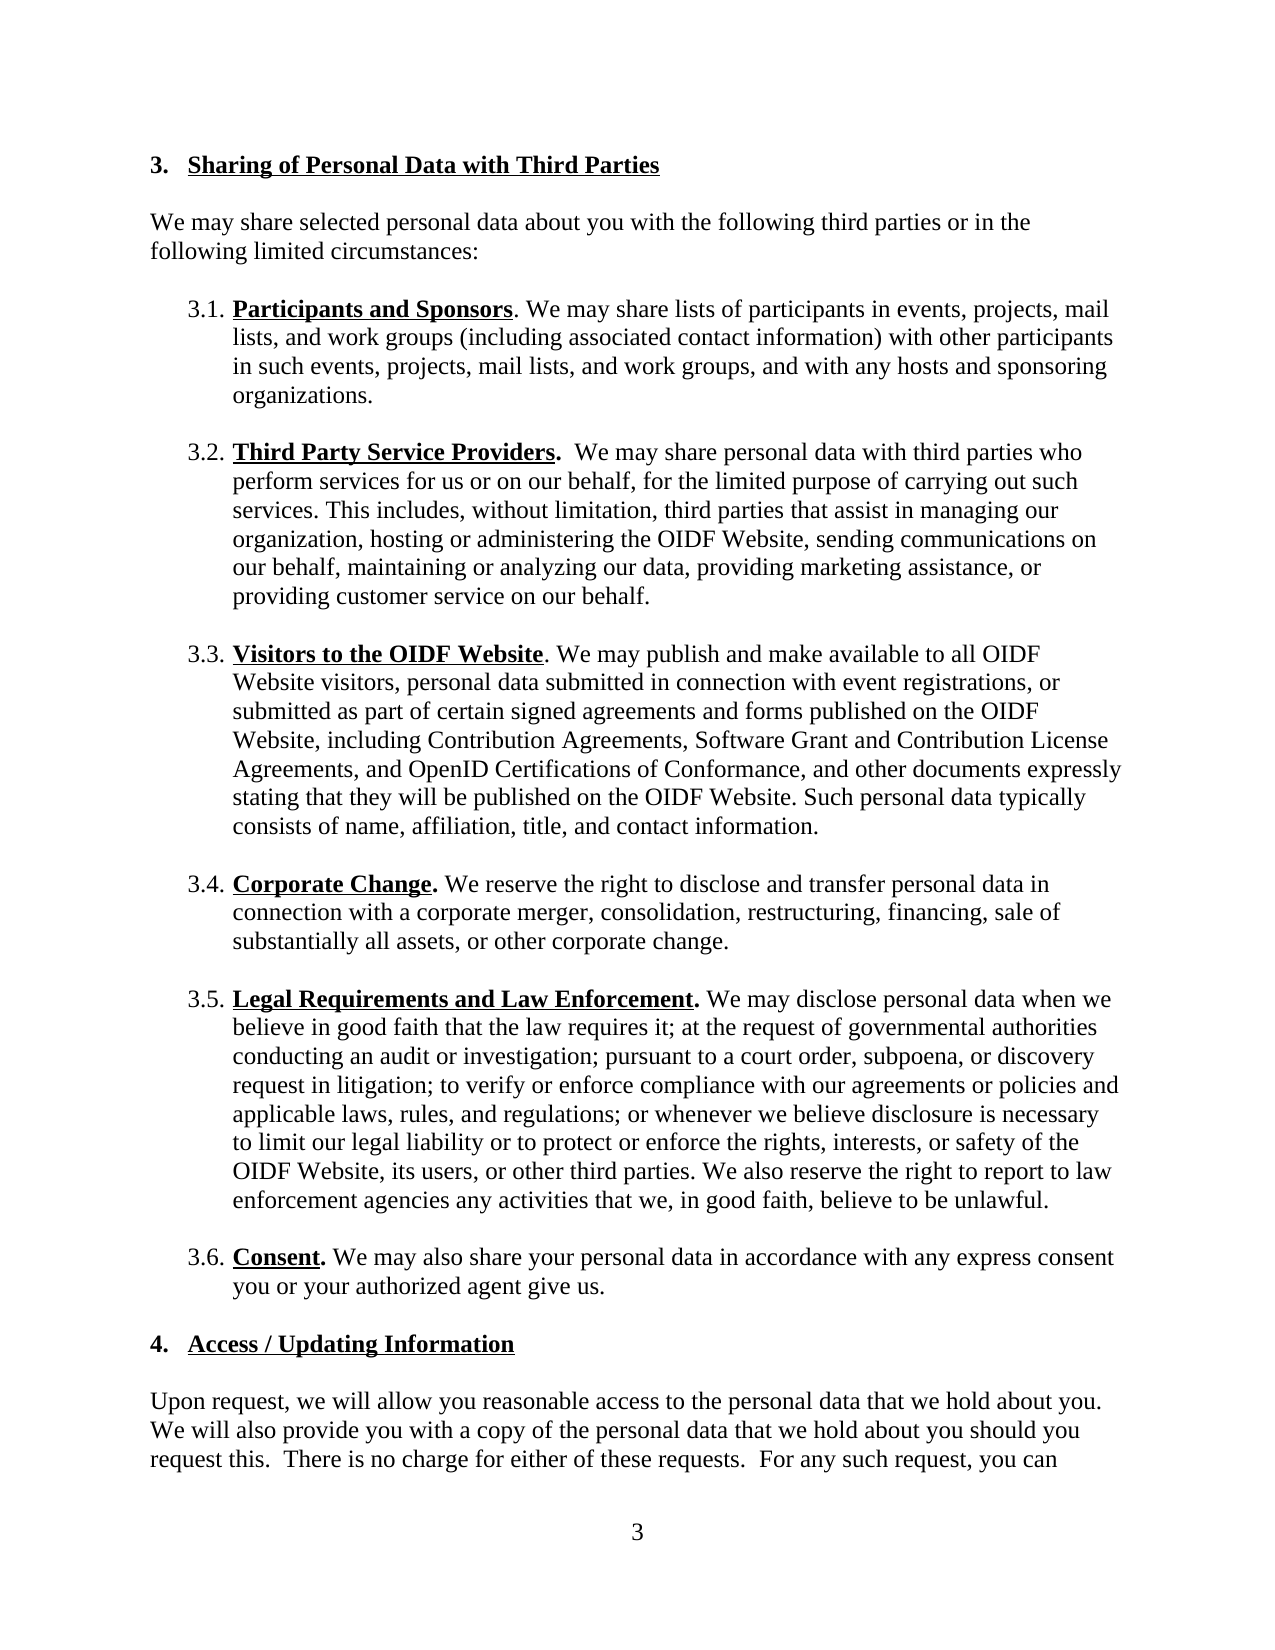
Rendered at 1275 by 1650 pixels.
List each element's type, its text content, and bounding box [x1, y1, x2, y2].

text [150, 1386, 1125, 1472]
text We may share selected personal data about you with the following third parties or in the following limited circumstances: [150, 207, 1125, 265]
list Legal Requirements and Law Enforcement. We may disclose personal data when we believe in good faith that the law requires it; at the request of governmental authorities conducting an audit or investigation; pursuant to a court order, subpoena, or discovery request in litigation; to verify or enforce compliance with our agreements or policies and applicable laws, rules, and regulations; or whenever we believe disclosure is necessary to limit our legal liability or to protect or enforce the rights, interests, or safety of the OIDF Website, its users, or other third parties. We also reserve the right to report to law enforcement agencies any activities that we, in good faith, believe to be unlawful. [187, 984, 1125, 1214]
list Consent. We may also share your personal data in accordance with any express consent you or your authorized agent give us. [187, 1242, 1125, 1300]
list Corporate Change. We reserve the right to disclose and transfer personal data in connection with a corporate merger, consolidation, restructuring, financing, sale of substantially all assets, or other corporate change. [187, 869, 1125, 955]
list Third Party Service Providers. We may share personal data with third parties who perform services for us or on our behalf, for the limited purpose of carrying out such services. This includes, without limitation, third parties that assist in managing our organization, hosting or administering the OIDF Website, sending communications on our behalf, maintaining or analyzing our data, providing marketing assistance, or providing customer service on our behalf. [187, 437, 1125, 610]
list Sharing of Personal Data with Third Parties [150, 150, 1125, 179]
list Participants and Sponsors. We may share lists of participants in events, projects, mail lists, and work groups (including associated contact information) with other participants in such events, projects, mail lists, and work groups, and with any hosts and sponsoring organizations. [187, 294, 1125, 409]
list Access / Updating Information [150, 1329, 1125, 1357]
list Visitors to the OIDF Website. We may publish and make available to all OIDF Website visitors, personal data submitted in connection with event registrations, or submitted as part of certain signed agreements and forms published on the OIDF Website, including Contribution Agreements, Software Grant and Contribution License Agreements, and OpenID Certifications of Conformance, and other documents expressly stating that they will be published on the OIDF Website. Such personal data typically consists of name, affiliation, title, and contact information. [187, 639, 1125, 840]
